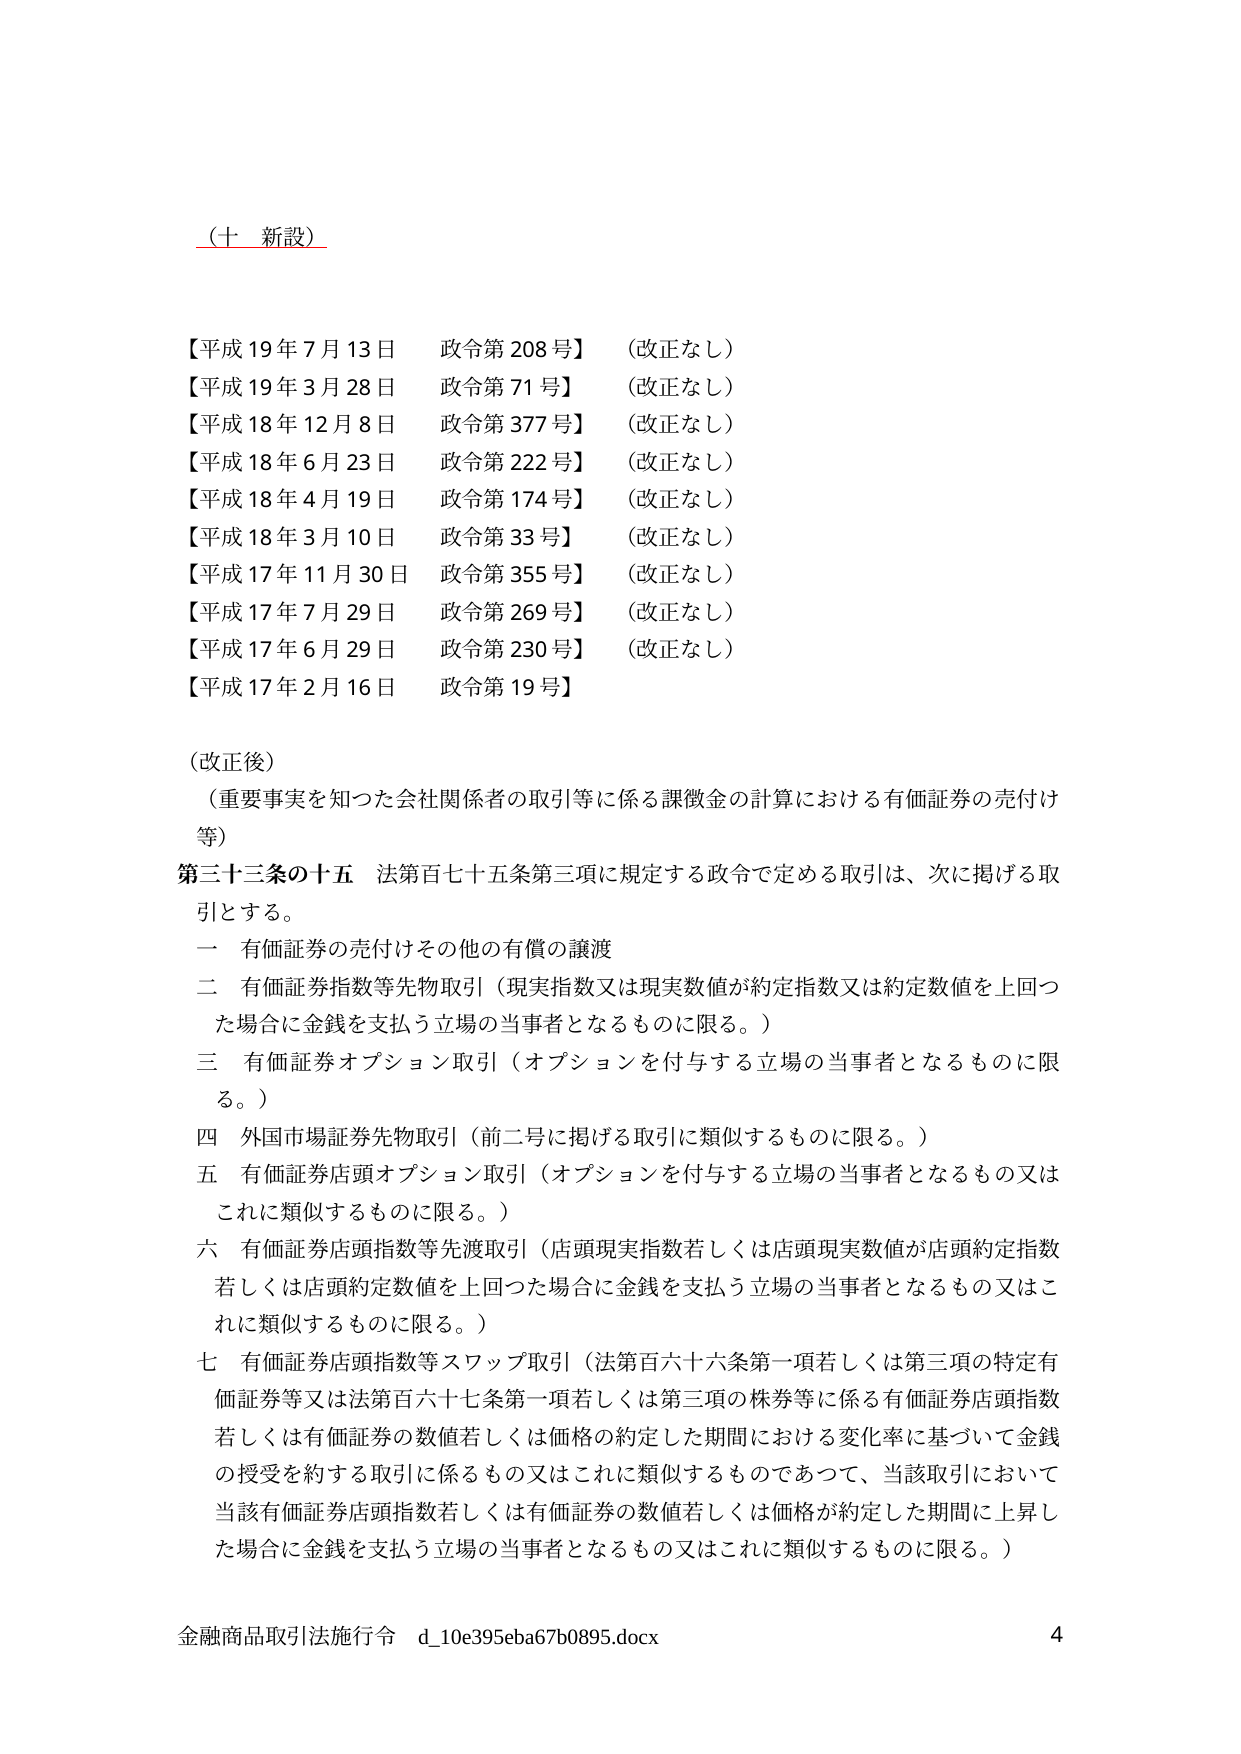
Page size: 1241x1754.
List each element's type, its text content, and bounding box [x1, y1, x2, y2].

text 【平成17年2月16日 政令第19号】 [177, 667, 1063, 704]
text （十 新設） [196, 217, 1063, 254]
text 五 有価証券店頭オプション取引（オプションを付与する立場の当事者となるもの又はこれに類似するものに限る。） [196, 1154, 1063, 1229]
text 二 有価証券指数等先物取引（現実指数又は現実数値が約定指数又は約定数値を上回つた場合に金銭を支払う立場の当事者となるものに限る。） [196, 967, 1063, 1042]
text 【平成18年3月10日 政令第33号】 （改正なし） [177, 517, 1063, 554]
text 【平成19年3月28日 政令第71号】 （改正なし） [177, 367, 1063, 404]
text （重要事実を知つた会社関係者の取引等に係る課徴金の計算における有価証券の売付け等） [196, 779, 1063, 854]
text 【平成18年12月8日 政令第377号】 （改正なし） [177, 404, 1063, 442]
text 【平成18年4月19日 政令第174号】 （改正なし） [177, 479, 1063, 517]
text 四 外国市場証券先物取引（前二号に掲げる取引に類似するものに限る。） [196, 1117, 1063, 1154]
text 【平成17年6月29日 政令第230号】 （改正なし） [177, 629, 1063, 667]
text 【平成19年7月13日 政令第208号】 （改正なし） [177, 329, 1063, 367]
text 三 有価証券オプション取引（オプションを付与する立場の当事者となるものに限る。） [196, 1042, 1063, 1117]
text 六 有価証券店頭指数等先渡取引（店頭現実指数若しくは店頭現実数値が店頭約定指数若しくは店頭約定数値を上回つた場合に金銭を支払う立場の当事者となるもの又はこれに類似するものに限る。） [196, 1229, 1063, 1342]
text 【平成17年11月30日 政令第355号】 （改正なし） [177, 554, 1063, 592]
text 第三十三条の十五 法第百七十五条第三項に規定する政令で定める取引は、次に掲げる取引とする。 [177, 854, 1063, 929]
text 【平成18年6月23日 政令第222号】 （改正なし） [177, 442, 1063, 479]
text 一 有価証券の売付けその他の有償の譲渡 [196, 929, 1063, 967]
text 七 有価証券店頭指数等スワップ取引（法第百六十六条第一項若しくは第三項の特定有価証券等又は法第百六十七条第一項若しくは第三項の株券等に係る有価証券店頭指数若しくは有価証券の数値若しくは価格の約定した期間における変化率に基づいて金銭の授受を約する取引に係るもの又はこれに類似するものであつて、当該取引において当該有価証券店頭指数若しくは有価証券の数値若しくは価格が約定した期間に上昇した場合に金銭を支払う立場の当事者となるもの又はこれに類似するものに限る。） [196, 1342, 1063, 1567]
text （改正後） [177, 742, 1063, 779]
text 【平成17年7月29日 政令第269号】 （改正なし） [177, 592, 1063, 629]
